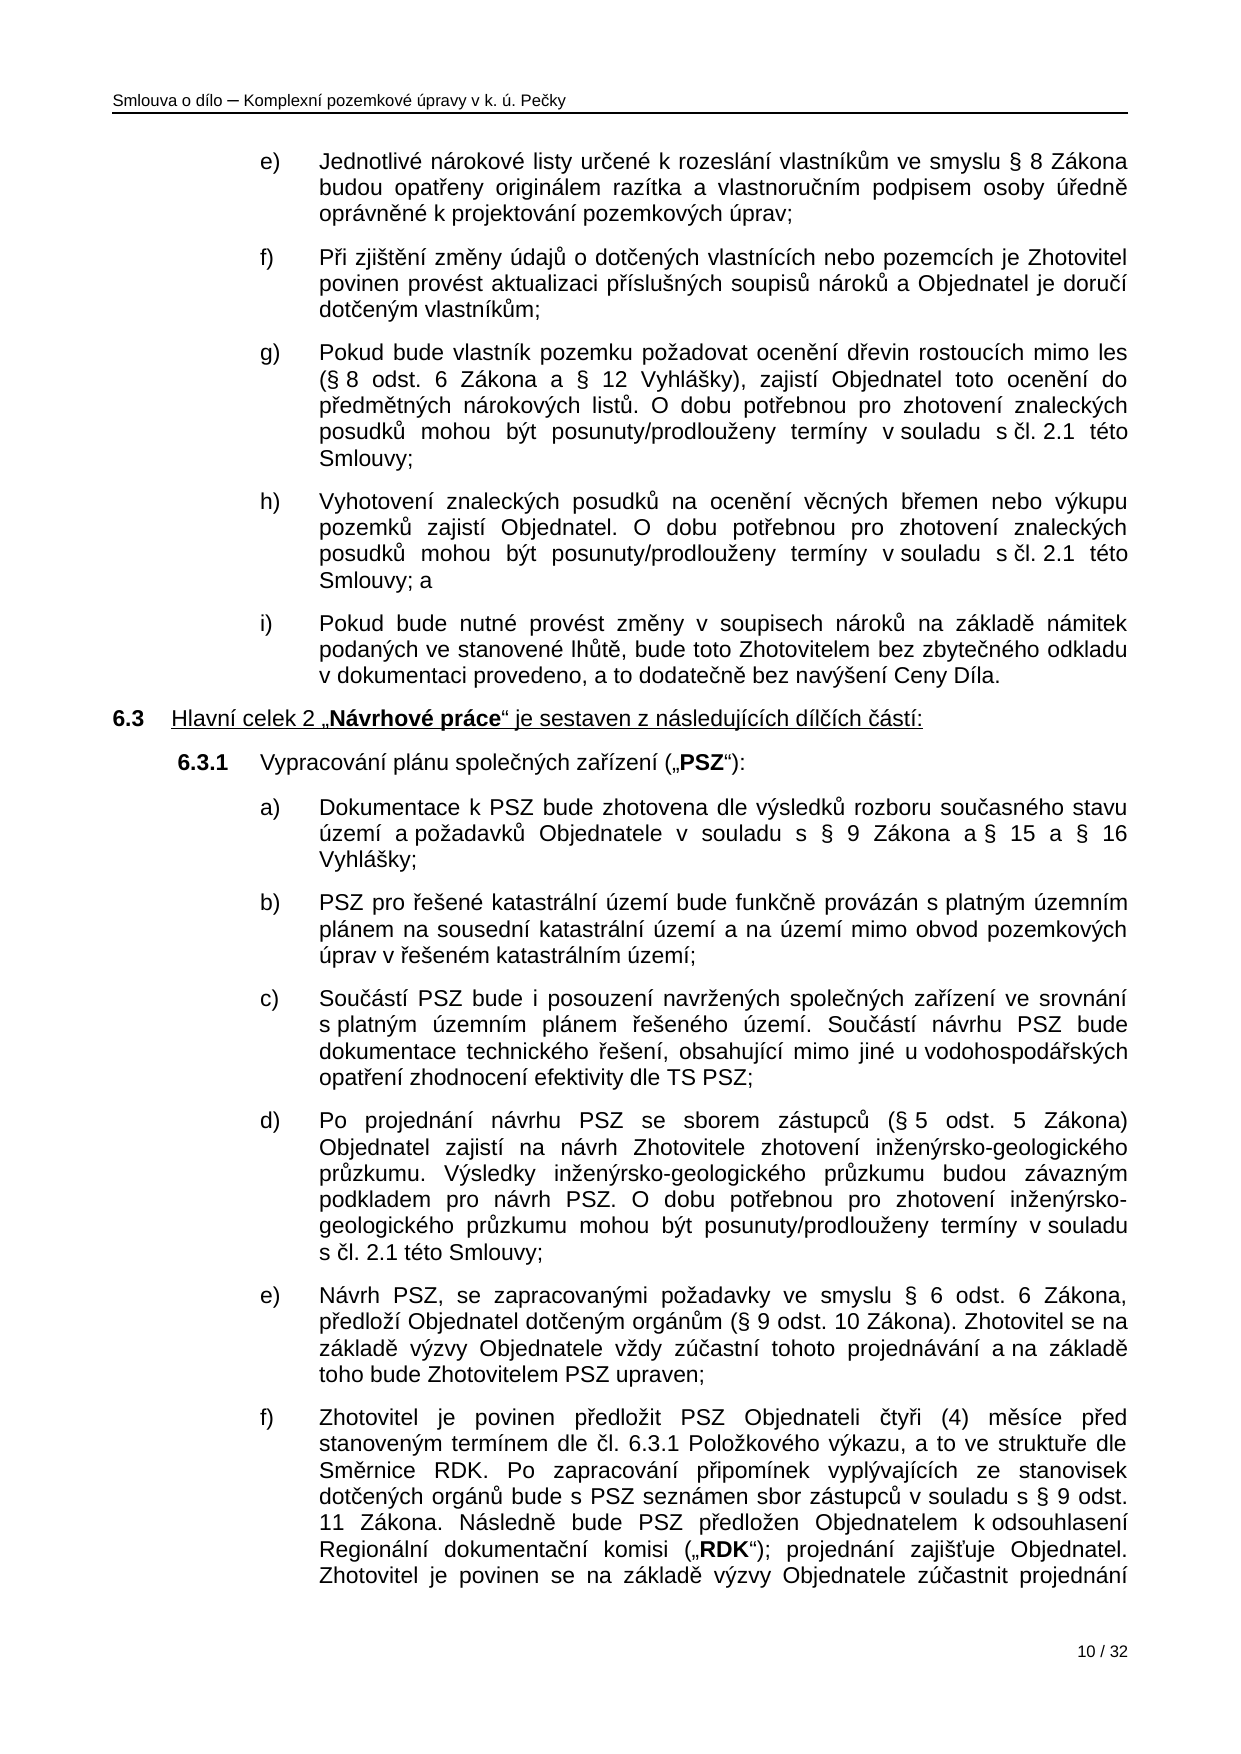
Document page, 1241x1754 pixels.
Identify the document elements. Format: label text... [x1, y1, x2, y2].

list Při zjištění změny údajů o dotčených vlastnících nebo pozemcích je Zhotovitel povinen provést aktualizaci příslušných soupisů nároků a Objednatel je doručí dotčeným vlastníkům; [260, 243, 1128, 322]
list Pokud bude nutné provést změny v soupisech nároků na základě námitek podaných ve stanovené lhůtě, bude toto Zhotovitelem bez zbytečného odkladu v dokumentaci provedeno, a to dodatečně bez navýšení Ceny Díla. [260, 610, 1128, 689]
list Vyhotovení znaleckých posudků na ocenění věcných břemen nebo výkupu pozemků zajistí Objednatel. O dobu potřebnou pro zhotovení znaleckých posudků mohou být posunuty/prodlouženy termíny v souladu s čl. 2.1 této Smlouvy; a [260, 488, 1128, 593]
text Vypracování plánu společných zařízení („PSZ“): [177, 748, 1128, 775]
list Dokumentace k PSZ bude zhotovena dle výsledků rozboru současného stavu území a požadavků Objednatele v souladu s § 9 Zákona a § 15 a § 16 Vyhlášky; [260, 793, 1128, 873]
list Návrh PSZ, se zapracovanými požadavky ve smyslu § 6 odst. 6 Zákona, předloží Objednatel dotčeným orgánům (§ 9 odst. 10 Zákona). Zhotovitel se na základě výzvy Objednatele vždy zúčastní tohoto projednávání a na základě toho bude Zhotovitelem PSZ upraven; [260, 1282, 1128, 1387]
text Hlavní celek 2 „Návrhové práce“ je sestaven z následujících dílčích částí: [112, 705, 1128, 732]
list Po projednání návrhu PSZ se sborem zástupců (§ 5 odst. 5 Zákona) Objednatel zajistí na návrh Zhotovitele zhotovení inženýrsko-geologického průzkumu. Výsledky inženýrsko-geologického průzkumu budou závazným podkladem pro návrh PSZ. O dobu potřebnou pro zhotovení inženýrsko-geologického průzkumu mohou být posunuty/prodlouženy termíny v souladu s čl. 2.1 této Smlouvy; [260, 1107, 1128, 1265]
list Jednotlivé nárokové listy určené k rozeslání vlastníkům ve smyslu § 8 Zákona budou opatřeny originálem razítka a vlastnoručním podpisem osoby úředně oprávněné k projektování pozemkových úprav; [260, 148, 1128, 227]
list PSZ pro řešené katastrální území bude funkčně provázán s platným územním plánem na sousední katastrální území a na území mimo obvod pozemkových úprav v řešeném katastrálním území; [260, 889, 1128, 968]
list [260, 1404, 1128, 1588]
list Pokud bude vlastník pozemku požadovat ocenění dřevin rostoucích mimo les (§ 8 odst. 6 Zákona a § 12 Vyhlášky), zajistí Objednatel toto ocenění do předmětných nárokových listů. O dobu potřebnou pro zhotovení znaleckých posudků mohou být posunuty/prodlouženy termíny v souladu s čl. 2.1 této Smlouvy; [260, 339, 1128, 471]
list Součástí PSZ bude i posouzení navržených společných zařízení ve srovnání s platným územním plánem řešeného území. Součástí návrhu PSZ bude dokumentace technického řešení, obsahující mimo jiné u vodohospodářských opatření zhodnocení efektivity dle TS PSZ; [260, 985, 1128, 1090]
